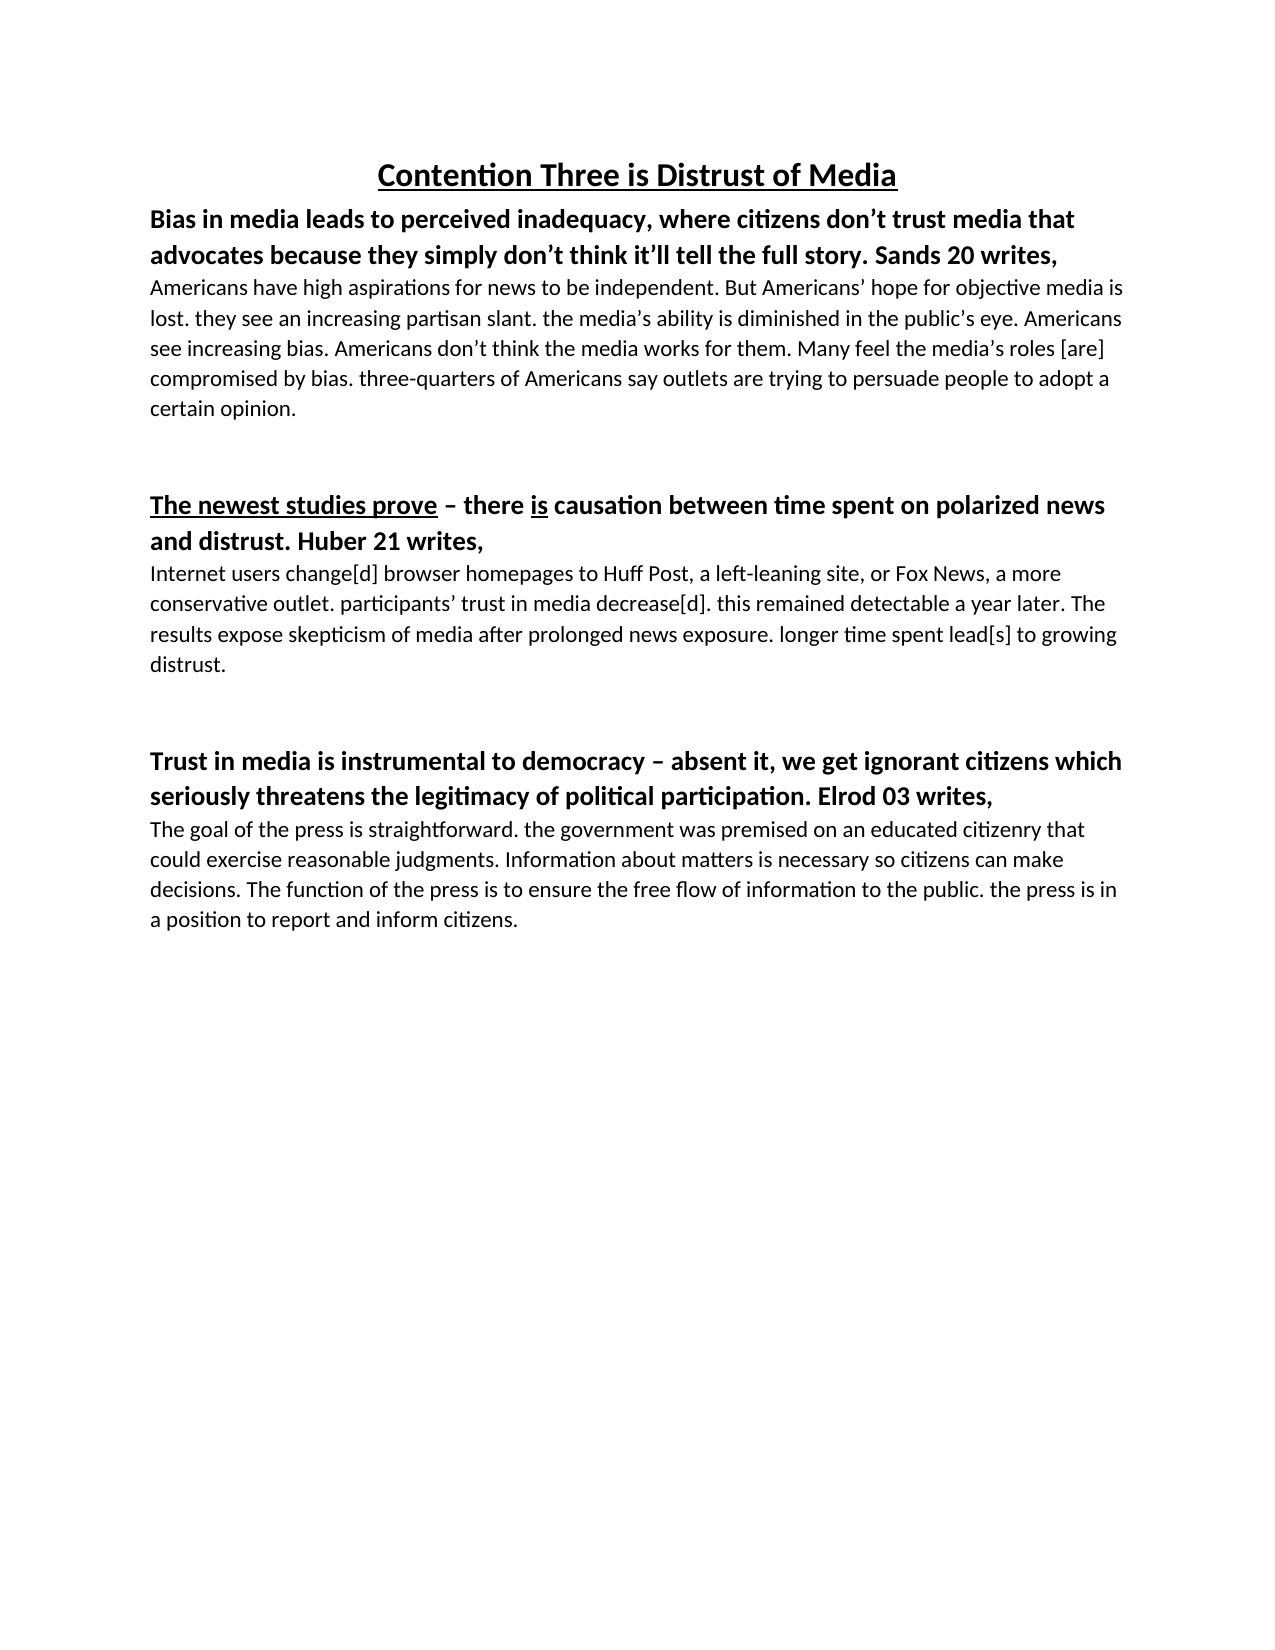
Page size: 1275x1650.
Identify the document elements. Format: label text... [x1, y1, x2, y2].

text Americans have high aspirations for news to be independent. But Americans’ hope for objective media is lost. they see an increasing partisan slant. the media’s ability is diminished in the public’s eye. Americans see increasing bias. Americans don’t think the media works for them. Many feel the media’s roles [are] compromised by bias. three-quarters of Americans say outlets are trying to persuade people to adopt a certain opinion. [150, 273, 1125, 422]
text The goal of the press is straightforward. the government was premised on an educated citizenry that could exercise reasonable judgments. Information about matters is necessary so citizens can make decisions. The function of the press is to ensure the free flow of information to the public. the press is in a position to report and inform citizens. [150, 815, 1125, 934]
text Internet users change[d] browser homepages to Huff Post, a left-leaning site, or Fox News, a more conservative outlet. participants’ trust in media decrease[d]. this remained detectable a year later. The results expose skepticism of media after prolonged news exposure. longer time spent lead[s] to growing distrust. [150, 559, 1125, 678]
subtitle Contention Three is Distrust of Media [150, 154, 1125, 195]
subtitle Bias in media leads to perceived inadequacy, where citizens don’t trust media that advocates because they simply don’t think it’ll tell the full story. Sands 20 writes, [150, 202, 1125, 271]
subtitle Trust in media is instrumental to democracy – absent it, we get ignorant citizens which seriously threatens the legitimacy of political participation. Elrod 03 writes, [150, 744, 1125, 812]
subtitle The newest studies prove – there is causation between time spent on polarized news and distrust. Huber 21 writes, [150, 488, 1125, 557]
